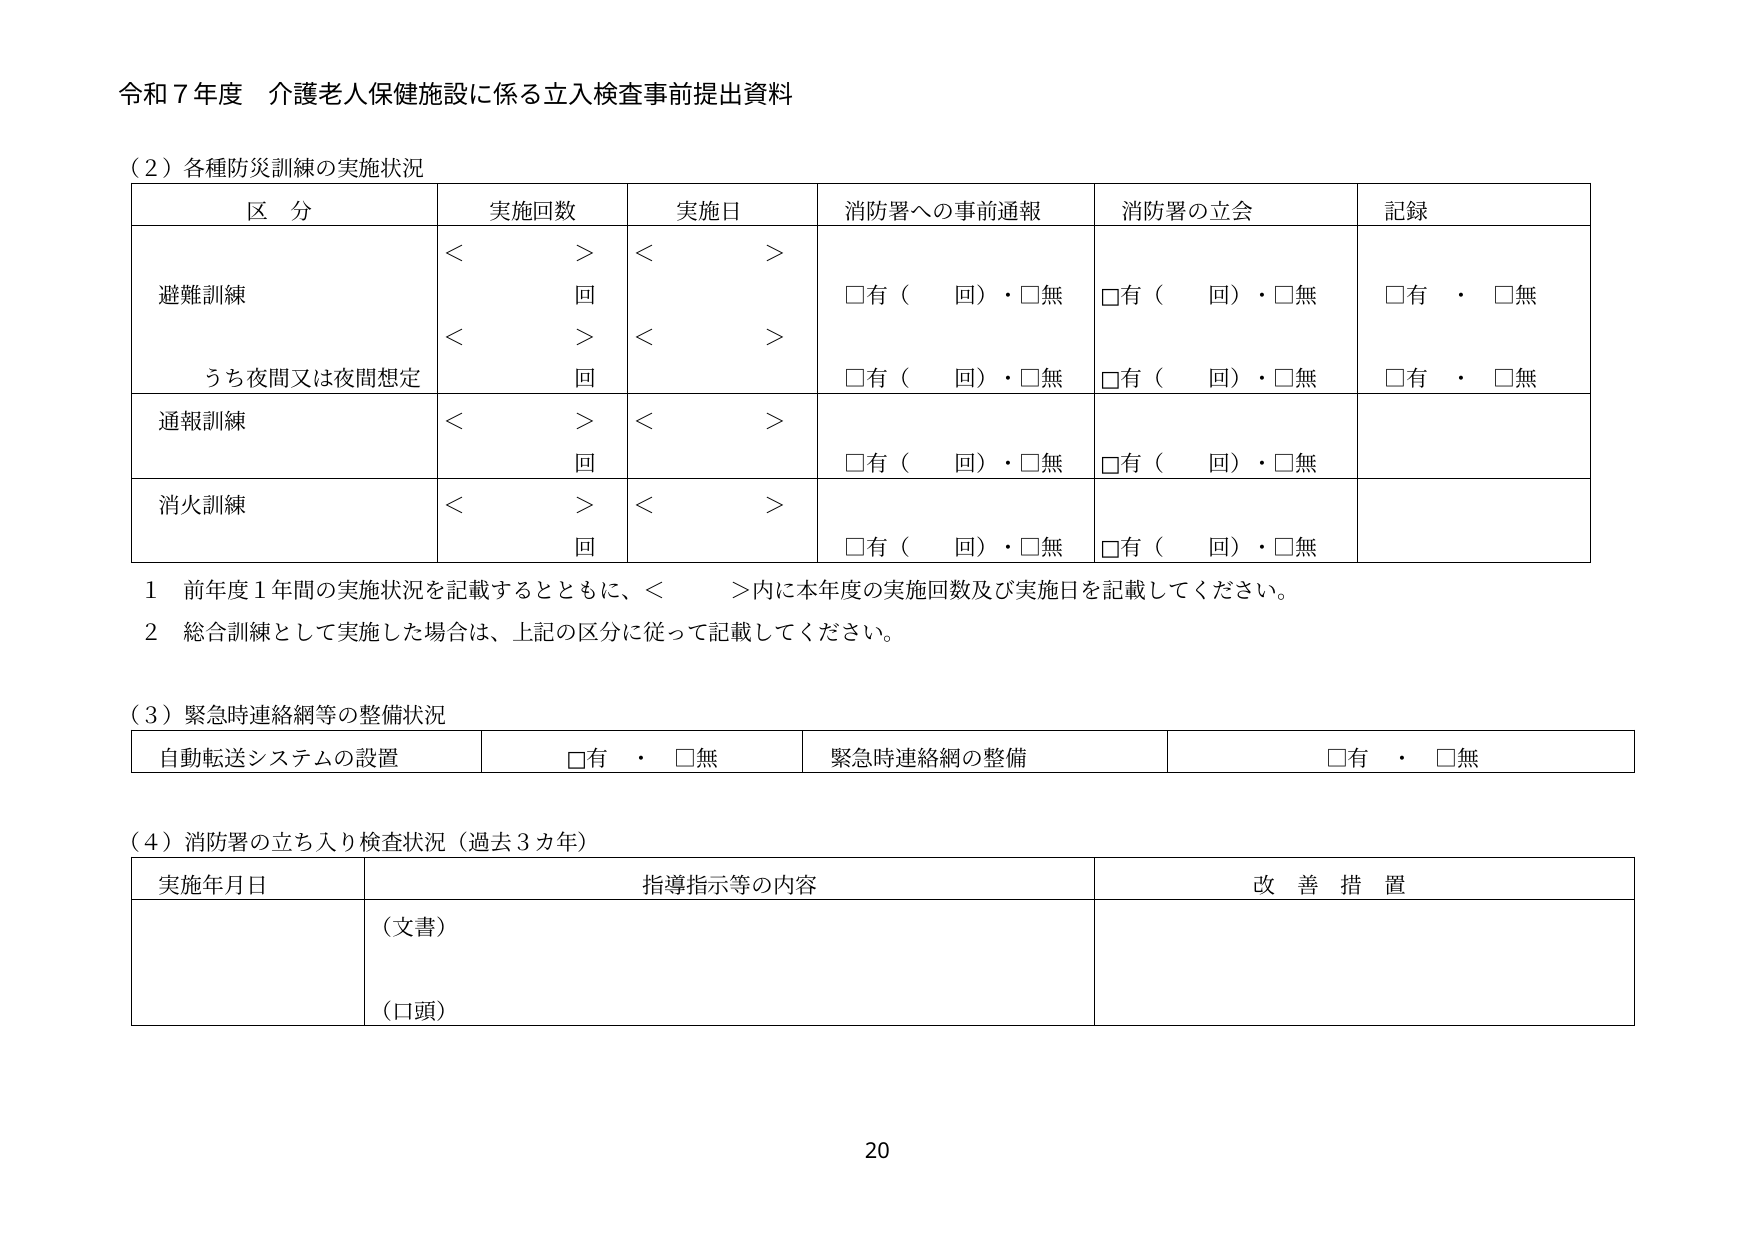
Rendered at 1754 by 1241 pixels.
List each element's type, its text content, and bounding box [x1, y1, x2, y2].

table_header 指導指示等の内容 [365, 858, 1094, 899]
table_cell 有（ 回）・無 [1095, 394, 1357, 477]
table_cell ＜ ＞ [628, 479, 817, 562]
table_cell [132, 900, 364, 1025]
table_cell ＜ ＞ 回 ＜ ＞ 回 [438, 226, 627, 393]
table_cell ＜ ＞ 回 [438, 479, 627, 562]
text ■ 非常食（水）の整備状況 備蓄の有無 有（ 日分） ・ 無（２）各種防災訓練の実施状況 [118, 141, 1636, 183]
table_cell [1095, 900, 1634, 1025]
table_header 有 ・ 無 [1168, 731, 1634, 772]
table_cell 有（ 回）・無 [818, 394, 1094, 477]
table_header 消防署の立会 [1095, 184, 1357, 225]
table_header 消防署への事前通報 [818, 184, 1094, 225]
text （３）緊急時連絡網等の整備状況 [118, 688, 1636, 729]
table_header 改 善 措 置 [1095, 858, 1634, 899]
table_cell 有（ 回）・無 [1095, 479, 1357, 562]
table_cell [1358, 479, 1590, 562]
table_cell （文書） （口頭） [365, 900, 1094, 1025]
table_cell ＜ ＞ 回 [438, 394, 627, 477]
table_cell 有 ・ 無 有 ・ 無 [1358, 226, 1590, 393]
table_cell ＜ ＞ [628, 394, 817, 477]
table_cell 有（ 回）・無 有（ 回）・無 [1095, 226, 1357, 393]
table_cell 通報訓練 [132, 394, 437, 477]
table_header 実施回数 [438, 184, 627, 225]
table_cell 避難訓練 うち夜間又は夜間想定 [132, 226, 437, 393]
table_cell 消火訓練 [132, 479, 437, 562]
table_cell 有（ 回）・無 [818, 479, 1094, 562]
table_cell ＜ ＞ ＜ ＞ [628, 226, 817, 393]
table_header 実施日 [628, 184, 817, 225]
table_header 緊急時連絡網の整備 [803, 731, 1167, 772]
text １ 前年度１年間の実施状況を記載するとともに、＜ ＞内に本年度の実施回数及び実施日を記載してください。 [118, 563, 1636, 604]
table_header 実施年月日 [132, 858, 364, 899]
text （４）消防署の立ち入り検査状況（過去３カ年） [118, 815, 1636, 857]
table_cell 有（ 回）・無 有（ 回）・無 [818, 226, 1094, 393]
table_cell [1358, 394, 1590, 477]
table_header 記録 [1358, 184, 1590, 225]
table_header 区 分 [132, 184, 437, 225]
table_header 自動転送システムの設置 [132, 731, 481, 772]
table_header 有 ・ 無 [482, 731, 802, 772]
text ２ 総合訓練として実施した場合は、上記の区分に従って記載してください。 [118, 604, 1636, 646]
